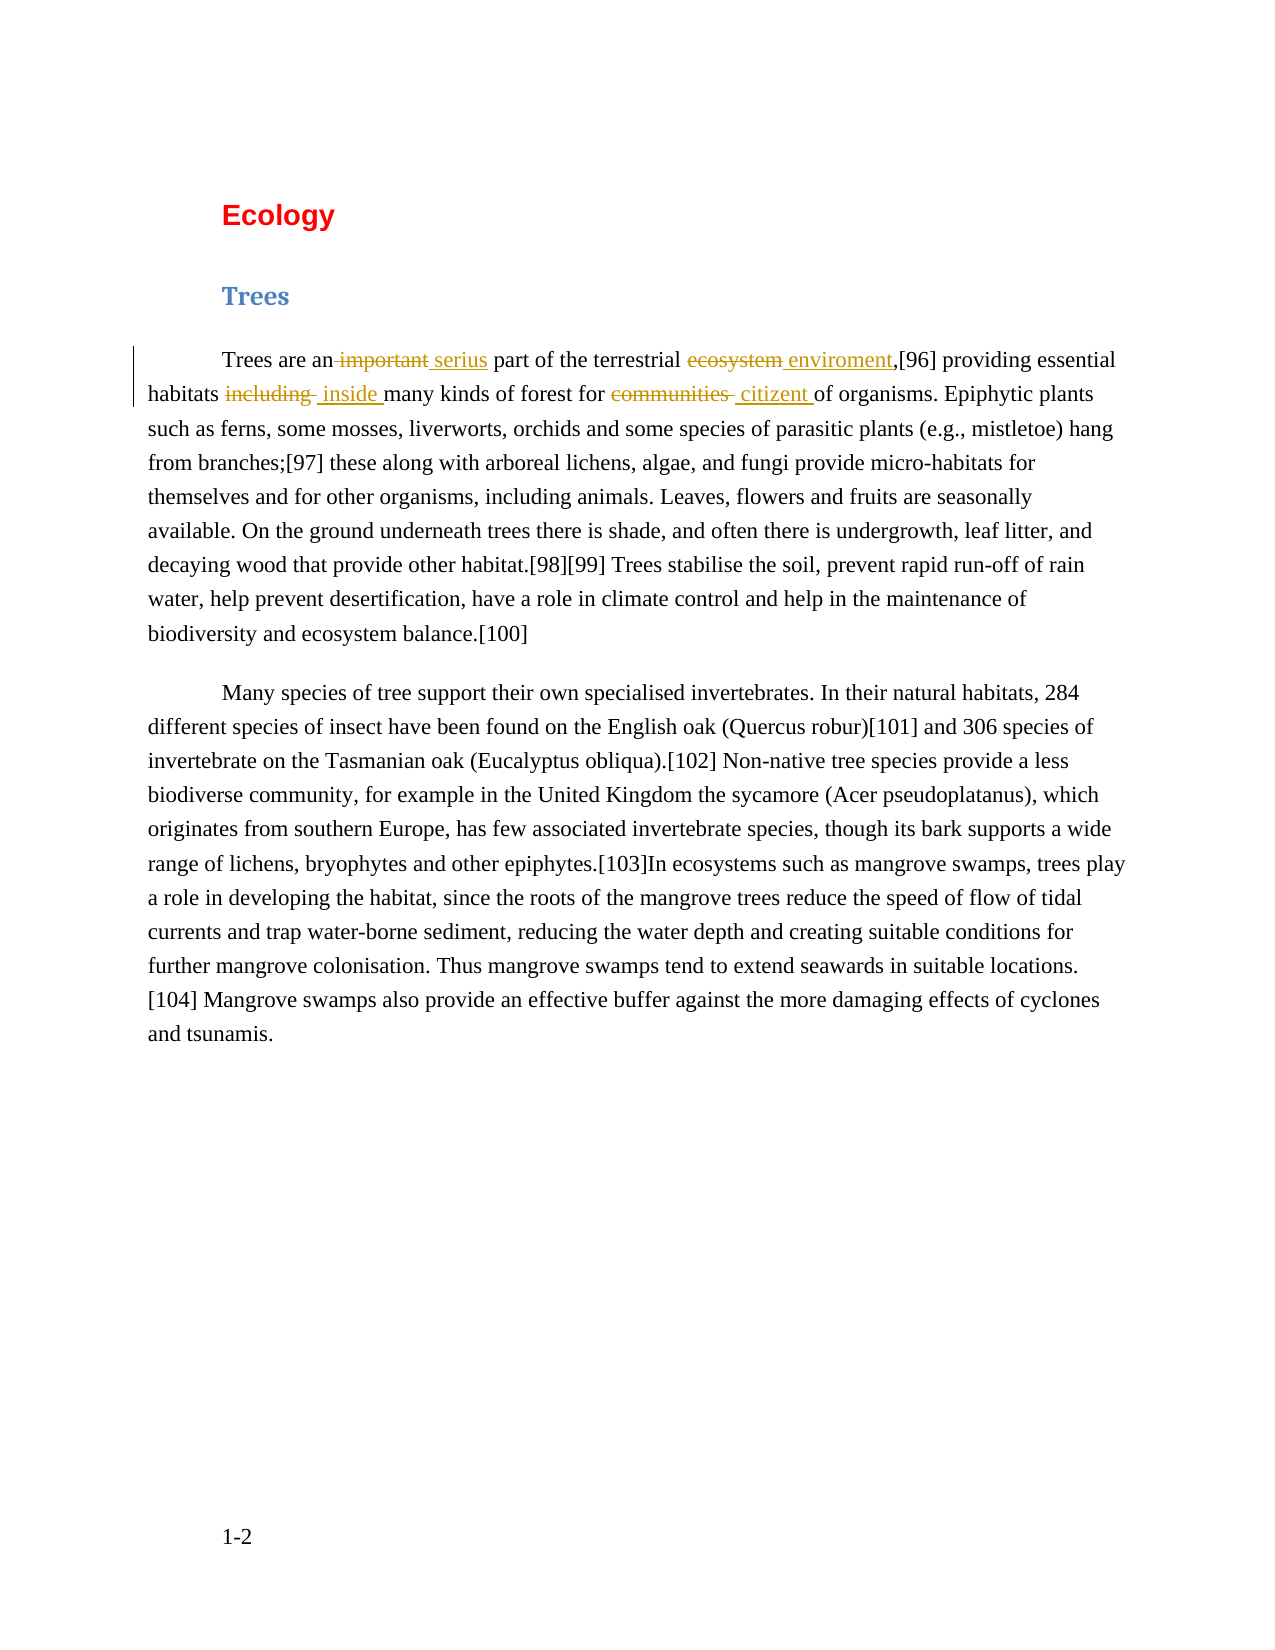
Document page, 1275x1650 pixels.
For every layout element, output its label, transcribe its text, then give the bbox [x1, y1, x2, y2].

subtitle Trees [148, 281, 1127, 312]
text Trees are an part of the terrestrial ,[96] providing essential habitats many kinds of forest for of organisms. Epiphytic plants such as ferns, some mosses, liverworts, orchids and some species of parasitic plants (e.g., mistletoe) hang from branches;[97] these along with arboreal lichens, algae, and fungi provide micro-habitats for themselves and for other organisms, including animals. Leaves, flowers and fruits are seasonally available. On the ground underneath trees there is shade, and often there is undergrowth, leaf litter, and decaying wood that provide other habitat.[98][99] Trees stabilise the soil, prevent rapid run-off of rain water, help prevent desertification, have a role in climate control and help in the maintenance of biodiversity and ecosystem balance.[100] [148, 346, 1127, 646]
subtitle Ecology [148, 198, 1127, 231]
text Many species of tree support their own specialised invertebrates. In their natural habitats, 284 different species of insect have been found on the English oak (Quercus robur)[101] and 306 species of invertebrate on the Tasmanian oak (Eucalyptus obliqua).[102] Non-native tree species provide a less biodiverse community, for example in the United Kingdom the sycamore (Acer pseudoplatanus), which originates from southern Europe, has few associated invertebrate species, though its bark supports a wide range of lichens, bryophytes and other epiphytes.[103]In ecosystems such as mangrove swamps, trees play a role in developing the habitat, since the roots of the mangrove trees reduce the speed of flow of tidal currents and trap water-borne sediment, reducing the water depth and creating suitable conditions for further mangrove colonisation. Thus mangrove swamps tend to extend seawards in suitable locations.[104] Mangrove swamps also provide an effective buffer against the more damaging effects of cyclones and tsunamis. [148, 679, 1127, 1047]
